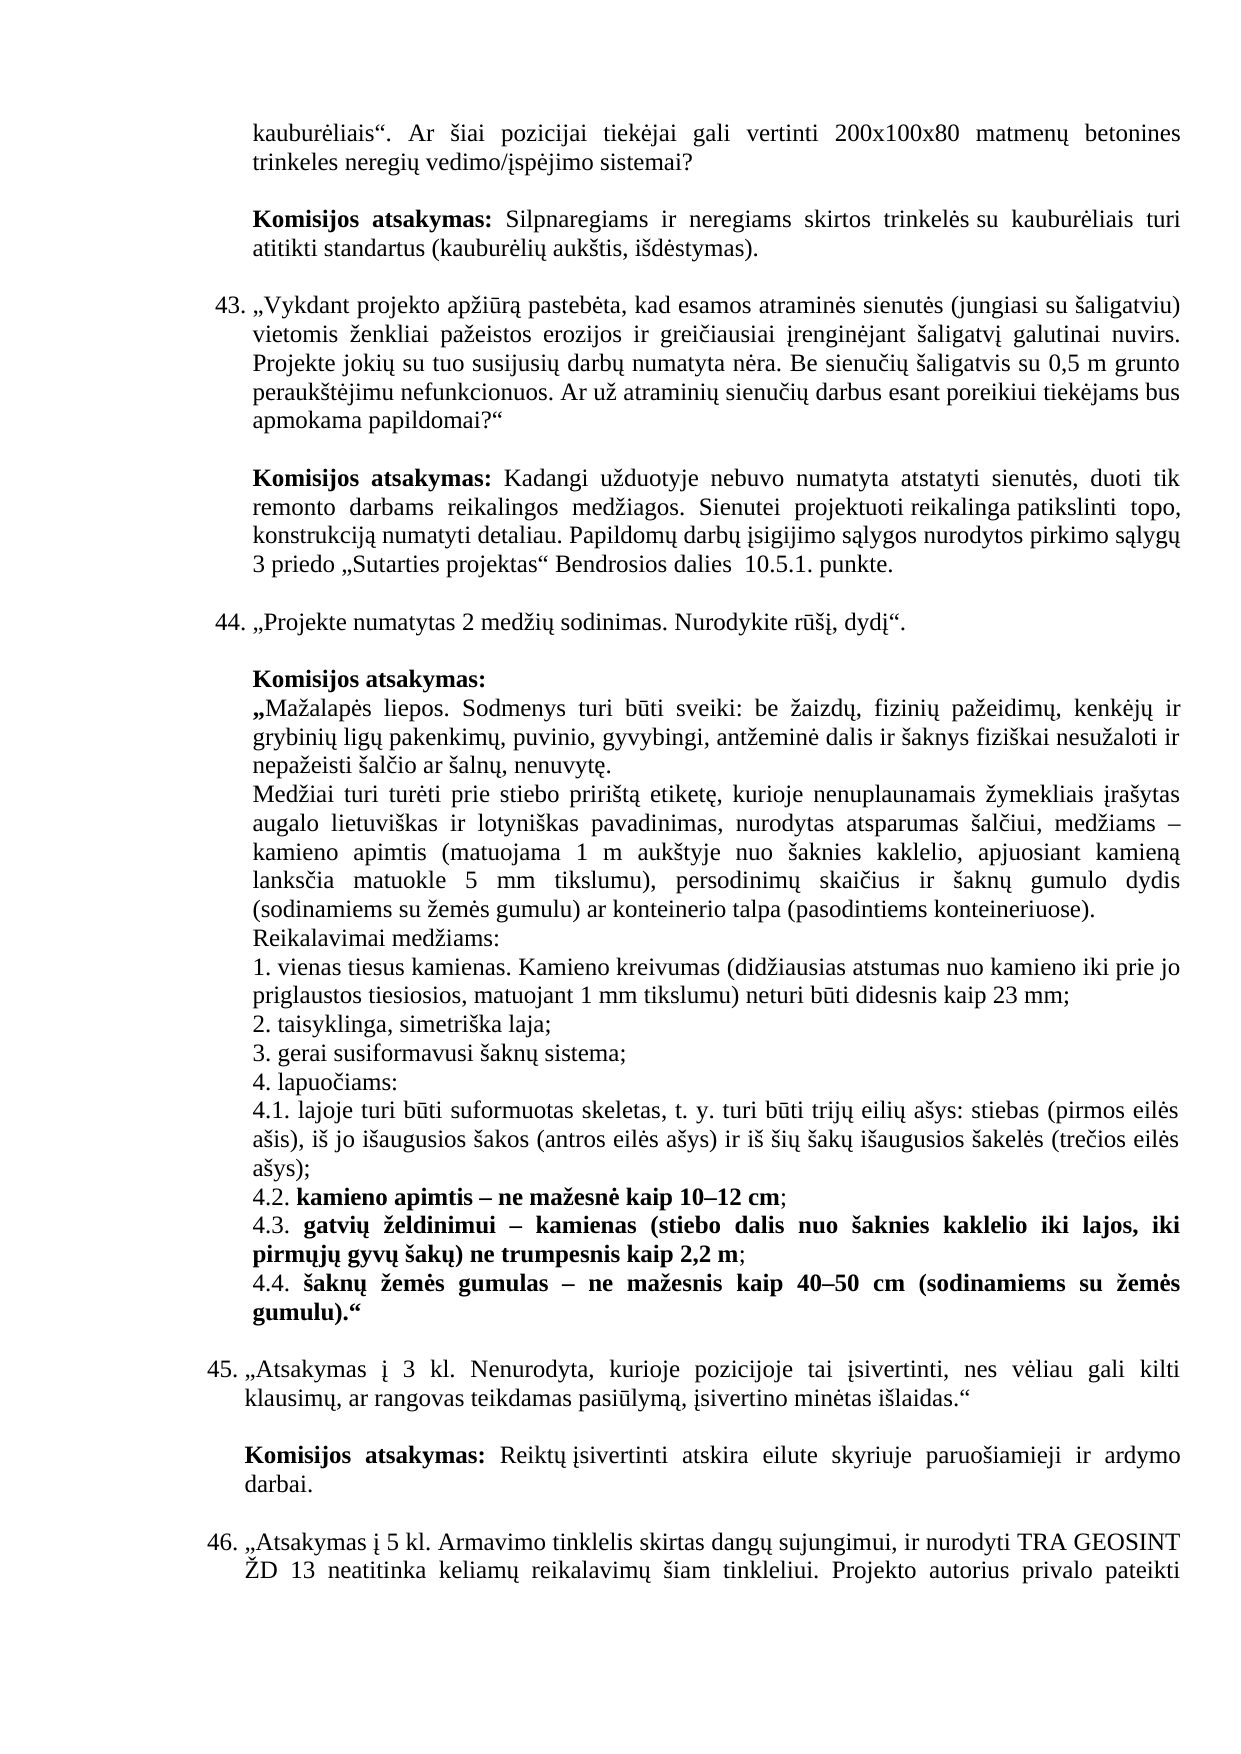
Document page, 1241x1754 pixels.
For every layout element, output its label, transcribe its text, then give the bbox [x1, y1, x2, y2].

list „Atsakymas į 3 kl. Nenurodyta, kurioje pozicijoje tai įsivertinti, nes vėliau gali kilti klausimų, ar rangovas teikdamas pasiūlymą, įsivertino minėtas išlaidas.“ [207, 1354, 1181, 1412]
text Reikalavimai medžiams: [252, 923, 1181, 952]
text 1. vienas tiesus kamienas. Kamieno kreivumas (didžiausias atstumas nuo kamieno iki prie jo priglaustos tiesiosios, matuojant 1 mm tikslumu) neturi būti didesnis kaip 23 mm; [252, 952, 1181, 1009]
text Komisijos atsakymas: Silpnaregiams ir neregiams skirtos trinkelės su kauburėliais turi atitikti standartus (kauburėlių aukštis, išdėstymas). [252, 204, 1181, 262]
text „Mažalapės liepos. Sodmenys turi būti sveiki: be žaizdų, fizinių pažeidimų, kenkėjų ir grybinių ligų pakenkimų, puvinio, gyvybingi, antžeminė dalis ir šaknys fiziškai nesužaloti ir nepažeisti šalčio ar šalnų, nenuvytę. [252, 693, 1181, 779]
text 3. gerai susiformavusi šaknų sistema; [252, 1038, 1181, 1067]
text 4.4. šaknų žemės gumulas – ne mažesnis kaip 40–50 cm (sodinamiems su žemės gumulu).“ [252, 1268, 1181, 1326]
text 4. lapuočiams: [252, 1067, 1181, 1096]
list „Projekte numatytas 2 medžių sodinimas. Nurodykite rūšį, dydį“. [215, 607, 1181, 636]
text 4.3. gatvių želdinimui – kamienas (stiebo dalis nuo šaknies kaklelio iki lajos, iki pirmųjų gyvų šakų) ne trumpesnis kaip 2,2 m; [252, 1211, 1181, 1268]
text 4.1. lajoje turi būti suformuotas skeletas, t. y. turi būti trijų eilių ašys: stiebas (pirmos eilės ašis), iš jo išaugusios šakos (antros eilės ašys) ir iš šių šakų išaugusios šakelės (trečios eilės ašys); [252, 1096, 1181, 1182]
text Komisijos atsakymas: [252, 664, 1181, 693]
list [207, 1527, 1181, 1584]
text 2. taisyklinga, simetriška laja; [252, 1009, 1181, 1038]
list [215, 118, 1181, 176]
text 4.2. kamieno apimtis – ne mažesnė kaip 10–12 cm; [252, 1182, 1181, 1211]
text Medžiai turi turėti prie stiebo pririštą etiketę, kurioje nenuplaunamais žymekliais įrašytas augalo lietuviškas ir lotyniškas pavadinimas, nurodytas atsparumas šalčiui, medžiams – kamieno apimtis (matuojama 1 m aukštyje nuo šaknies kaklelio, apjuosiant kamieną lanksčia matuokle 5 mm tikslumu), persodinimų skaičius ir šaknų gumulo dydis (sodinamiems su žemės gumulu) ar konteinerio talpa (pasodintiems konteineriuose). [252, 779, 1181, 923]
list „Vykdant projekto apžiūrą pastebėta, kad esamos atraminės sienutės (jungiasi su šaligatviu) vietomis ženkliai pažeistos erozijos ir greičiausiai įrenginėjant šaligatvį galutinai nuvirs. Projekte jokių su tuo susijusių darbų numatyta nėra. Be sienučių šaligatvis su 0,5 m grunto peraukštėjimu nefunkcionuos. Ar už atraminių sienučių darbus esant poreikiui tiekėjams bus apmokama papildomai?“ [215, 291, 1181, 434]
text Komisijos atsakymas: Reiktų įsivertinti atskira eilute skyriuje paruošiamieji ir ardymo darbai. [244, 1441, 1181, 1498]
text Komisijos atsakymas: Kadangi užduotyje nebuvo numatyta atstatyti sienutės, duoti tik remonto darbams reikalingos medžiagos. Sienutei projektuoti reikalinga patikslinti topo, konstrukciją numatyti detaliau. Papildomų darbų įsigijimo sąlygos nurodytos pirkimo sąlygų 3 priedo „Sutarties projektas“ Bendrosios dalies 10.5.1. punkte. [252, 463, 1181, 578]
